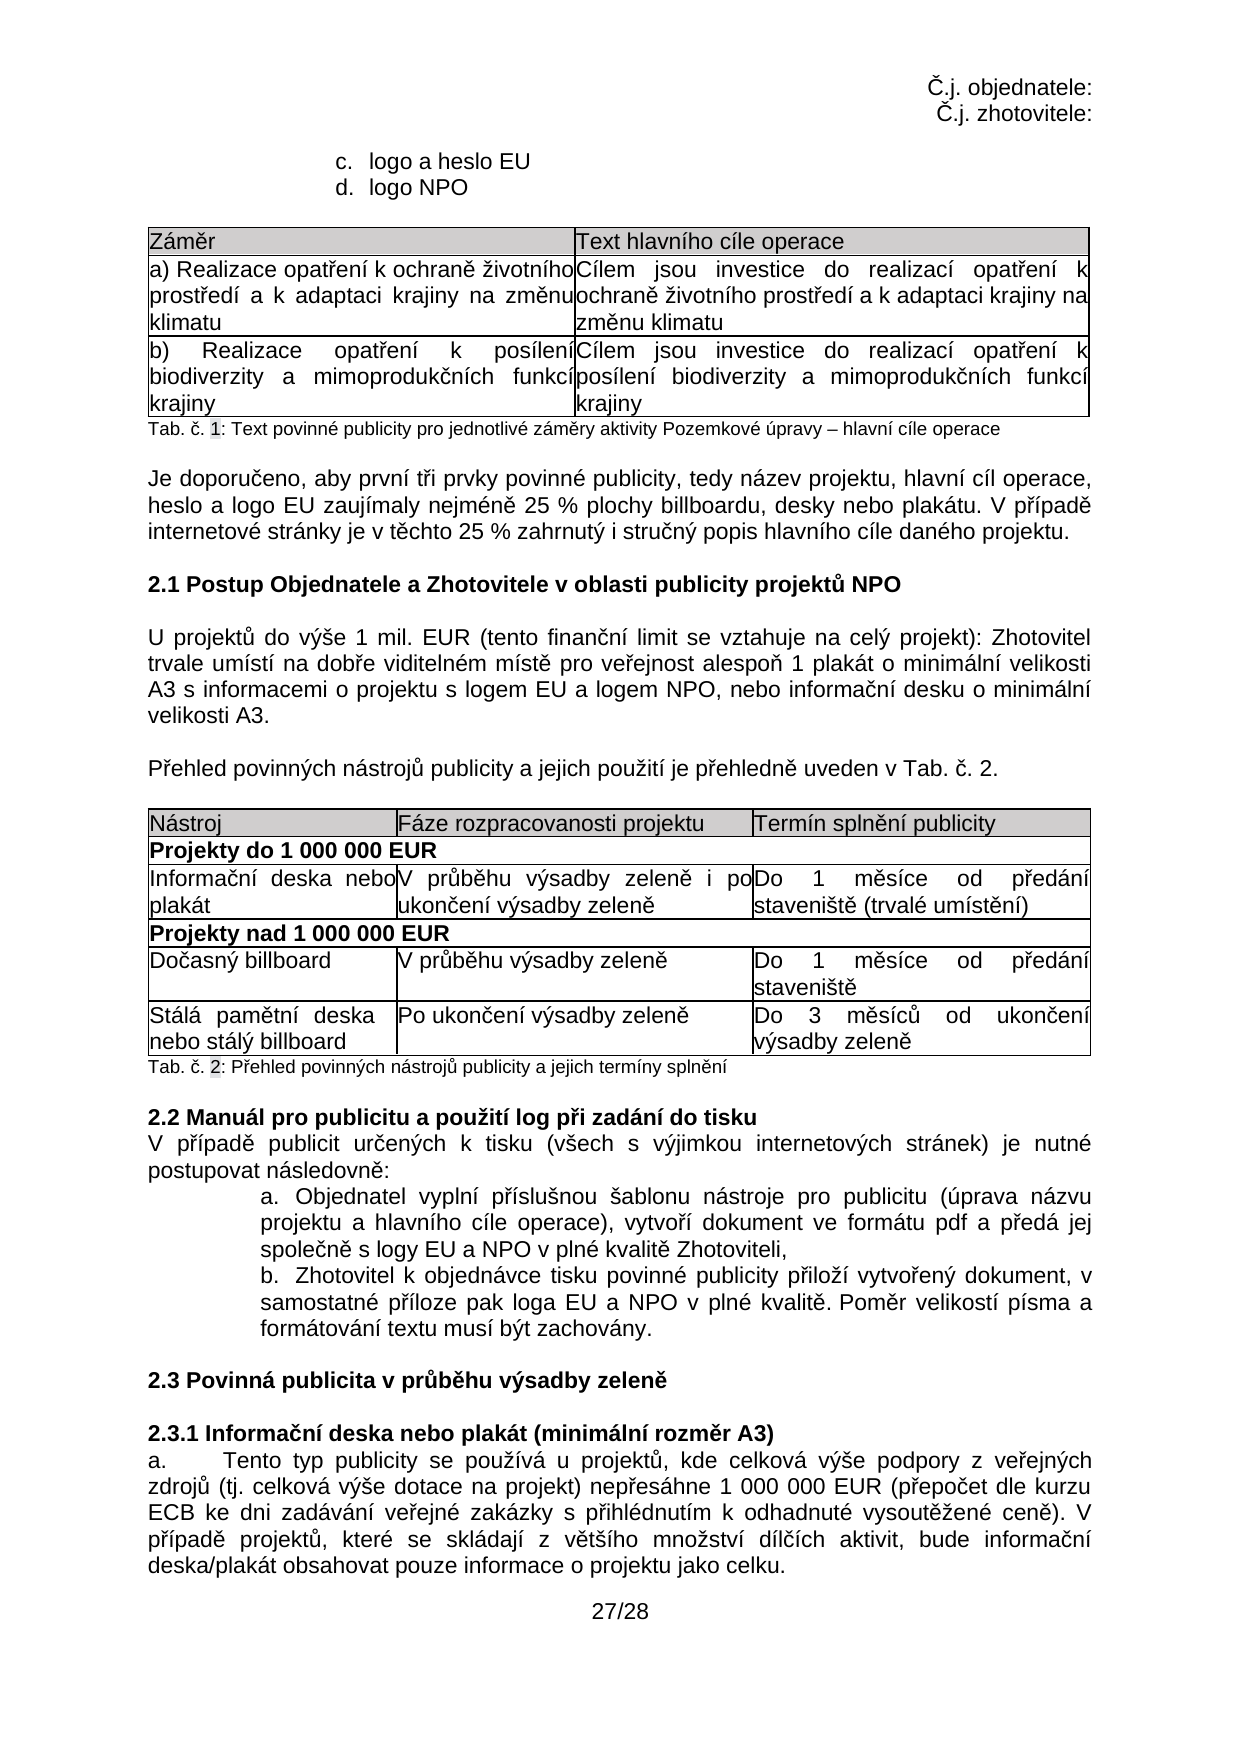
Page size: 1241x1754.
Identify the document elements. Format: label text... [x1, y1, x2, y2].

text 2.1 Postup Objednatele a Zhotovitele v oblasti publicity projektů NPO [148, 571, 1093, 597]
list Objednatel vyplní příslušnou šablonu nástroje pro publicitu (úprava názvu projektu a hlavního cíle operace), vytvoří dokument ve formátu pdf a předá jej společně s logy EU a NPO v plné kvalitě Zhotoviteli, [260, 1183, 1093, 1262]
text Přehled povinných nástrojů publicity a jejich použití je přehledně uveden v Tab. č. 2. [148, 755, 1093, 782]
table_header Nástroj [149, 810, 396, 836]
table_cell Do 1 měsíce od předání staveniště [754, 948, 1090, 1000]
table_cell Informační deska nebo plakát [149, 865, 396, 918]
text 2.3.1 Informační deska nebo plakát (minimální rozměr A3) [148, 1420, 1093, 1447]
table_cell Po ukončení výsadby zeleně [398, 1002, 752, 1054]
text Je doporučeno, aby první tři prvky povinné publicity, tedy název projektu, hlavní cíl operace, heslo a logo EU zaujímaly nejméně 25 % plochy billboardu, desky nebo plakátu. V případě internetové stránky je v těchto 25 % zahrnutý i stručný popis hlavního cíle daného projektu. [148, 465, 1093, 544]
text U projektů do výše 1 mil. EUR (tento finanční limit se vztahuje na celý projekt): Zhotovitel trvale umístí na dobře viditelném místě pro veřejnost alespoň 1 plakát o minimální velikosti A3 s informacemi o projektu s logem EU a logem NPO, nebo informační desku o minimální velikosti A3. [148, 623, 1093, 729]
list Tento typ publicity se používá u projektů, kde celková výše podpory z veřejných zdrojů (tj. celková výše dotace na projekt) nepřesáhne 1 000 000 EUR (přepočet dle kurzu ECB ke dni zadávání veřejné zakázky s přihlédnutím k odhadnuté vysoutěžené ceně). V případě projektů, které se skládají z většího množství dílčích aktivit, bude informační deska/plakát obsahovat pouze informace o projektu jako celku. [148, 1447, 1093, 1578]
table_cell V průběhu výsadby zeleně i po ukončení výsadby zeleně [398, 865, 752, 918]
table_header Fáze rozpracovanosti projektu [398, 810, 752, 836]
table_header Text hlavního cíle operace [576, 228, 1088, 254]
table_cell Do 3 měsíců od ukončení výsadby zeleně [754, 1002, 1090, 1054]
table_cell Projekty do 1 000 000 EUR [149, 837, 1090, 864]
text 2.3 Povinná publicita v průběhu výsadby zeleně [148, 1367, 1093, 1394]
table_cell Cílem jsou investice do realizací opatření k posílení biodiverzity a mimoprodukčních funkcí krajiny [576, 337, 1088, 416]
text V případě publicit určených k tisku (všech s výjimkou internetových stránek) je nutné postupovat následovně: [148, 1130, 1093, 1183]
table_cell Projekty nad 1 000 000 EUR [149, 920, 1090, 946]
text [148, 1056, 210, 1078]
table_header Záměr [149, 228, 574, 254]
table_cell Stálá pamětní deska nebo stálý billboard [149, 1002, 396, 1054]
list Zhotovitel k objednávce tisku povinné publicity přiloží vytvořený dokument, v samostatné příloze pak loga EU a NPO v plné kvalitě. Poměr velikostí písma a formátování textu musí být zachovány. [260, 1262, 1093, 1341]
text Tab. č. 1: Text povinné publicity pro jednotlivé záměry aktivity Pozemkové úpravy – hlavní cíle operace [148, 417, 1093, 439]
table_cell Dočasný billboard [149, 948, 396, 1000]
table_cell V průběhu výsadby zeleně [398, 948, 752, 1000]
table_cell b) Realizace opatření k posílení biodiverzity a mimoprodukčních funkcí krajiny [149, 337, 574, 416]
list logo a heslo EU [335, 148, 1093, 174]
table_header Termín splnění publicity [754, 810, 1090, 836]
text Tab. č. 2: Přehled povinných nástrojů publicity a jejich termíny splnění [221, 1056, 1093, 1078]
list logo NPO [335, 174, 1093, 200]
table_cell Do 1 měsíce od předání staveniště (trvalé umístění) [754, 865, 1090, 918]
table_cell Cílem jsou investice do realizací opatření k ochraně životního prostředí a k adaptaci krajiny na změnu klimatu [576, 256, 1088, 335]
text 2.2 Manuál pro publicitu a použití log při zadání do tisku [148, 1104, 1093, 1130]
table_cell a) Realizace opatření k ochraně životního prostředí a k adaptaci krajiny na změnu klimatu [149, 256, 574, 335]
